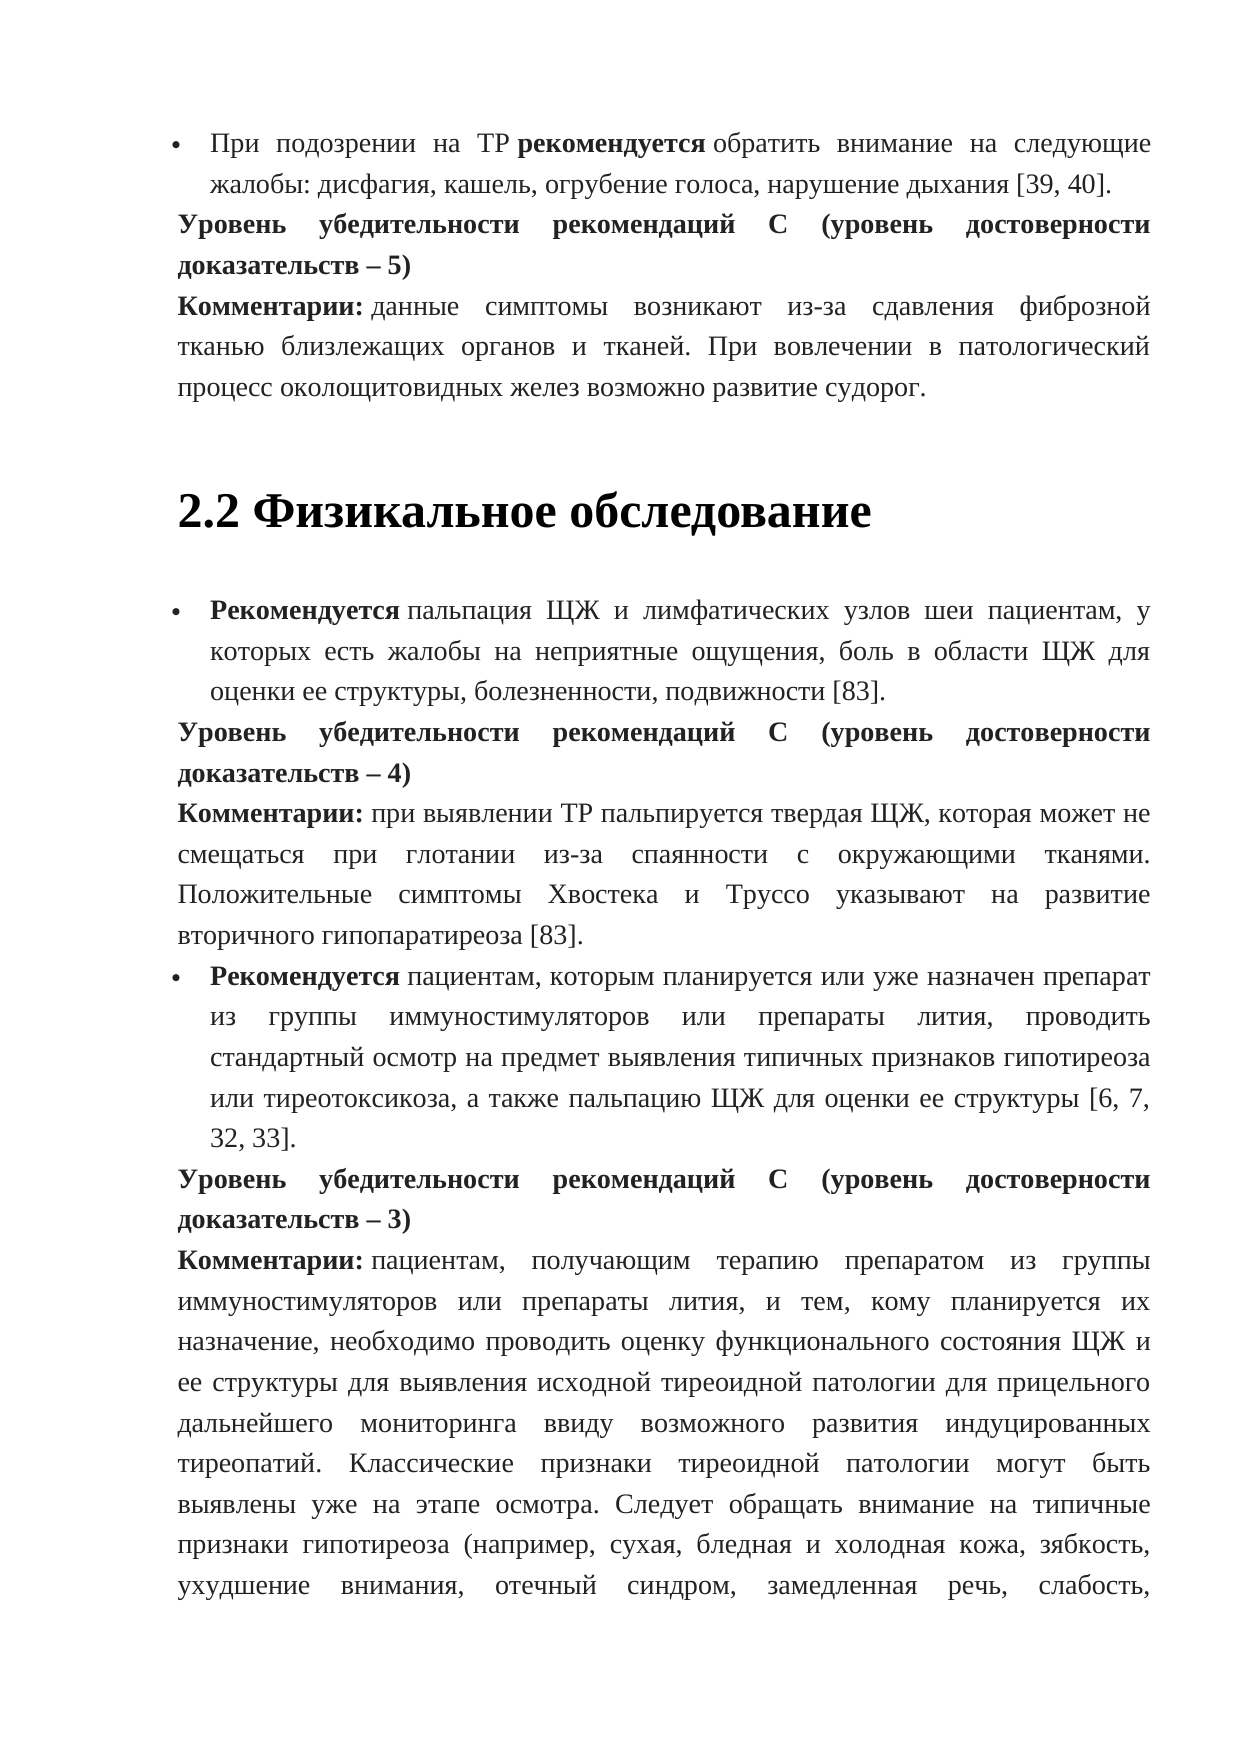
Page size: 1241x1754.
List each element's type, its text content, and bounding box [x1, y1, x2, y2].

list Рекомендуется пациентам, которым планируется или уже назначен препарат из группы иммуностимуляторов или препараты лития, проводить стандартный осмотр на предмет выявления типичных признаков гипотиреоза или тиреотоксикоза, а также пальпацию ЩЖ для оценки ее структуры [6, 7, 32, 33]. [172, 951, 1152, 1154]
text Комментарии: при выявлении ТР пальпируется твердая ЩЖ, которая может не смещаться при глотании из-за спаянности с окружающими тканями. Положительные симптомы Хвостека и Труссо указывают на развитие вторичного гипопаратиреоза [83]. [177, 788, 1152, 951]
list При подозрении на ТР рекомендуется обратить внимание на следующие жалобы: дисфагия, кашель, огрубение голоса, нарушение дыхания [39, 40]. [172, 118, 1152, 199]
text 2.2 Физикальное обследование [177, 481, 1152, 538]
text Уровень убедительности рекомендаций C (уровень достоверности доказательств – 3) [177, 1154, 1152, 1235]
text Уровень убедительности рекомендаций C (уровень достоверности доказательств – 4) [177, 707, 1152, 788]
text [177, 1235, 1152, 1601]
text Комментарии: данные симптомы возникают из-за сдавления фиброзной тканью близлежащих органов и тканей. При вовлечении в патологический процесс околощитовидных желез возможно развитие судорог. [177, 281, 1152, 402]
list Рекомендуется пальпация ЩЖ и лимфатических узлов шеи пациентам, у которых есть жалобы на неприятные ощущения, боль в области ЩЖ для оценки ее структуры, болезненности, подвижности [83]. [172, 585, 1152, 707]
text Уровень убедительности рекомендаций С (уровень достоверности доказательств – 5) [177, 199, 1152, 281]
